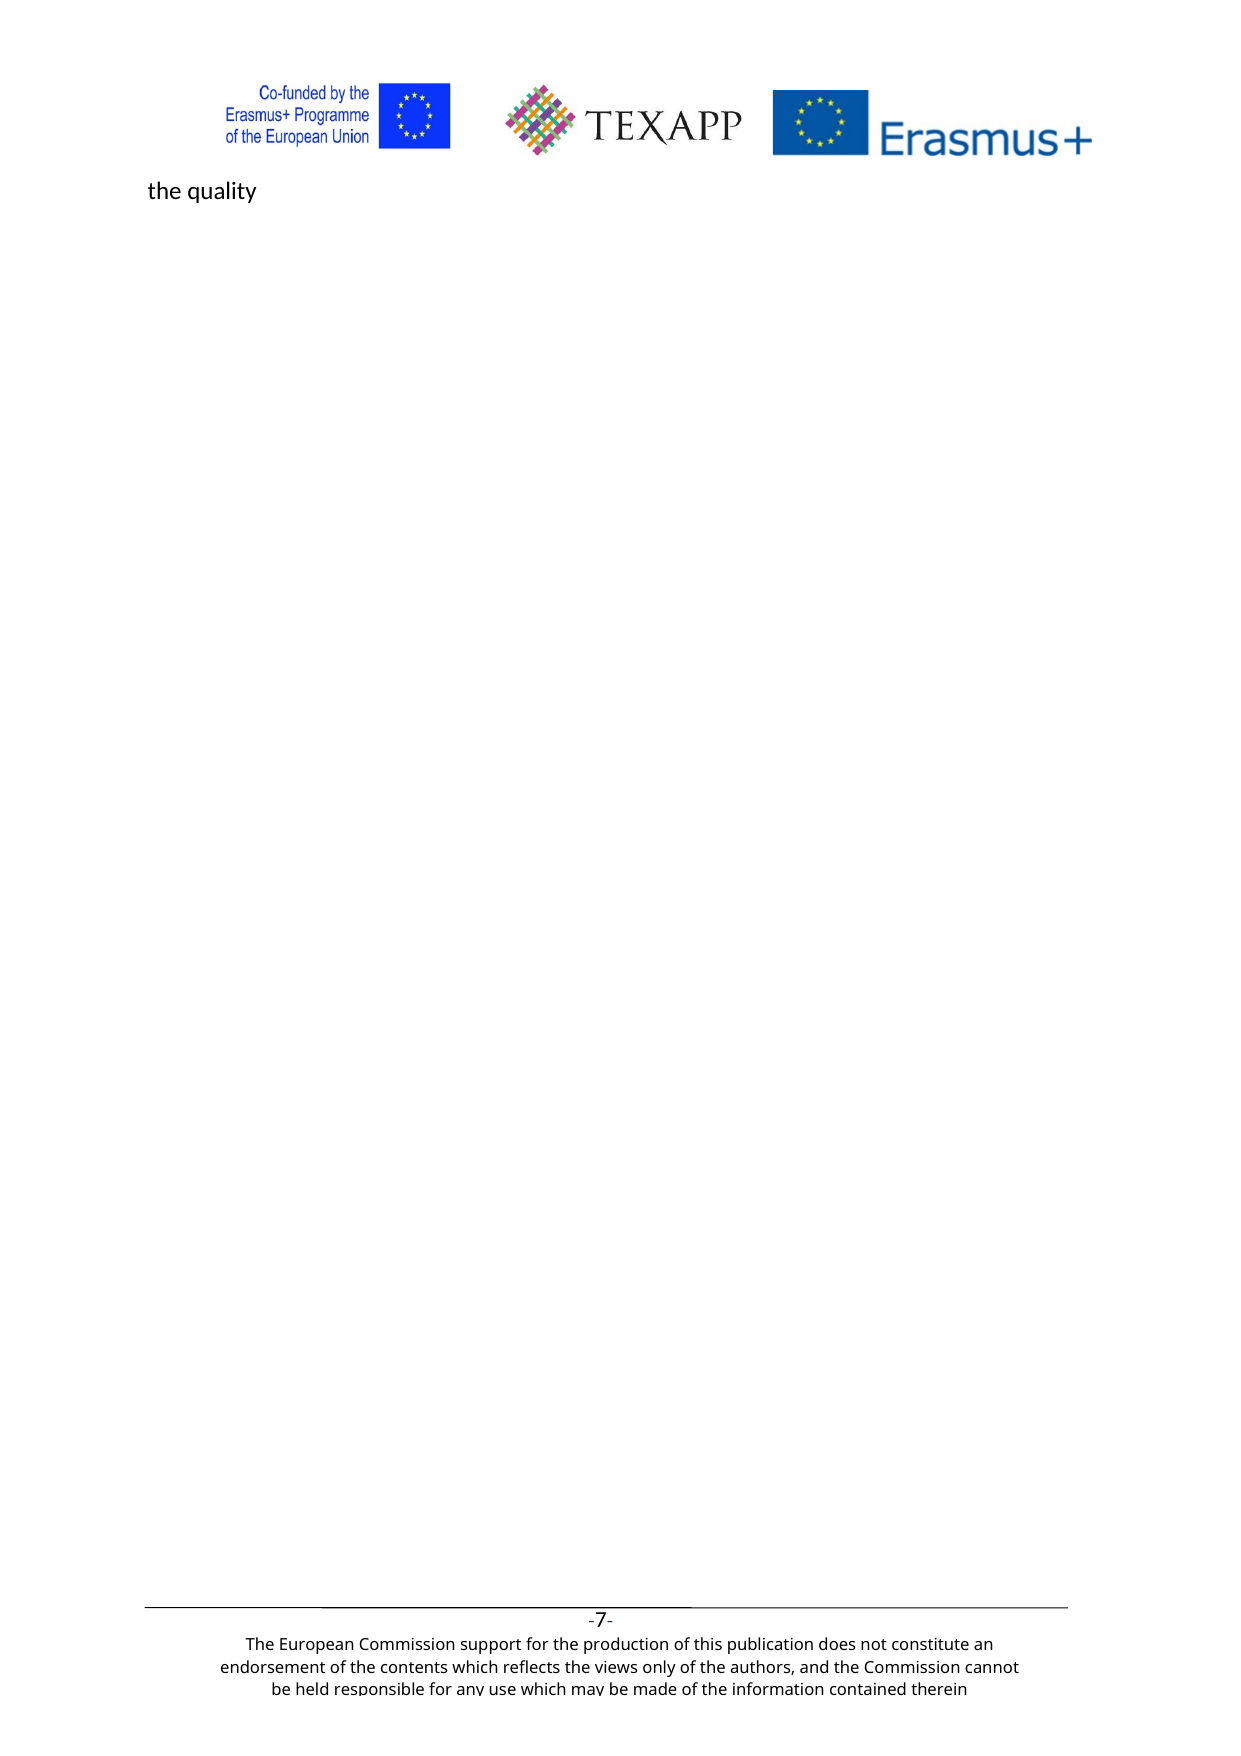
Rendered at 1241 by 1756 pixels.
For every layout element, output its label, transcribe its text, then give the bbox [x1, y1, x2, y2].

picture [136, 67, 461, 164]
picture [772, 90, 1092, 156]
picture [498, 80, 743, 164]
